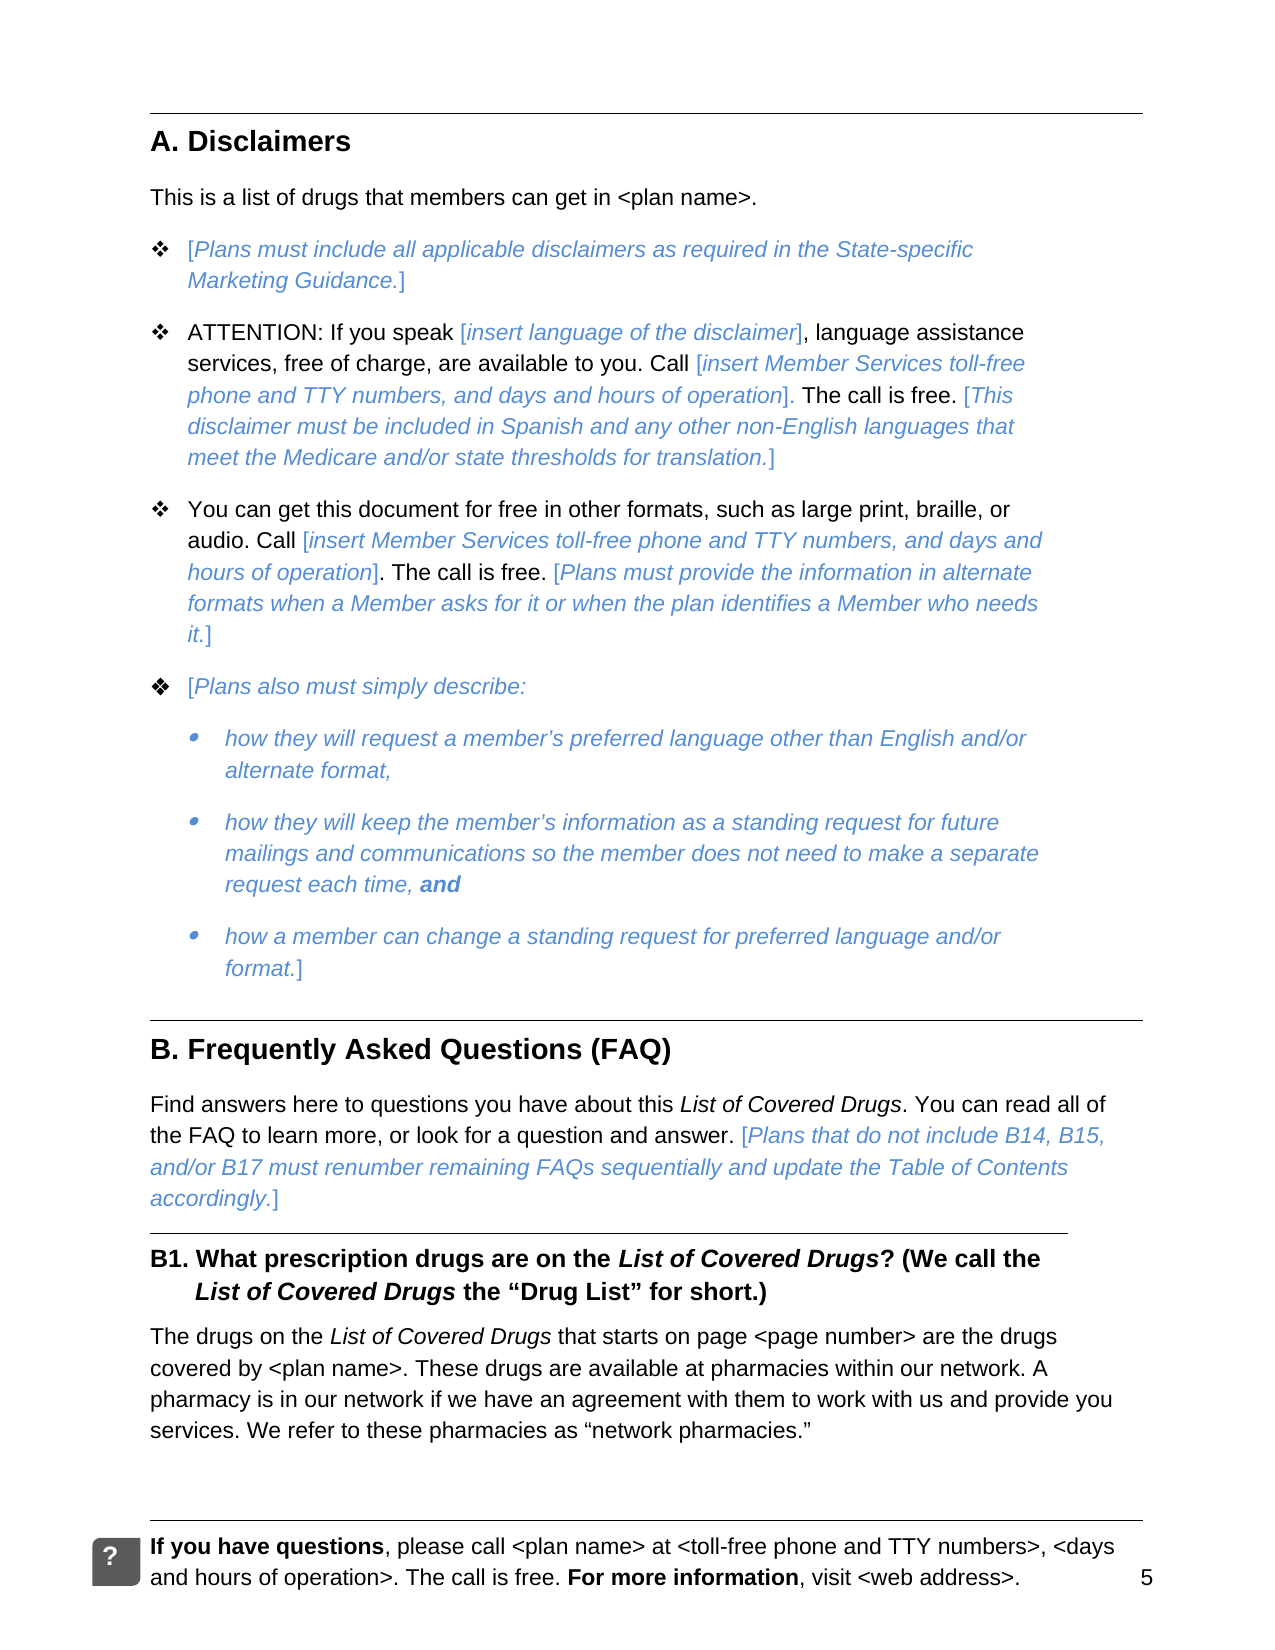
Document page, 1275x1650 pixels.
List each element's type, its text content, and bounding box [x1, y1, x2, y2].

list [Plans must include all applicable disclaimers as required in the State-specific Marketing Guidance.] [150, 232, 1068, 295]
subtitle B1. What prescription drugs are on the List of Covered Drugs? (We call the List of Covered Drugs the “Drug List” for short.) [150, 1234, 1068, 1307]
text Find answers here to questions you have about this List of Covered Drugs. You can read all of the FAQ to learn more, or look for a question and answer. [Plans that do not include B14, B15, and/or B17 must renumber remaining FAQs sequentially and update the Table of Contents accordingly.] [150, 1087, 1143, 1212]
list how a member can change a standing request for preferred language and/or format.] [187, 920, 1068, 982]
subtitle Frequently Asked Questions (FAQ) [150, 1021, 1143, 1067]
list how they will keep the member’s information as a standing request for future mailings and communications so the member does not need to make a separate request each time, and [187, 805, 1068, 899]
list ATTENTION: If you speak [insert language of the disclaimer], language assistance services, free of charge, are available to you. Call [insert Member Services toll-free phone and TTY numbers, and days and hours of operation]. The call is free. [This disclaimer must be included in Spanish and any other non-English languages that meet the Medicare and/or state thresholds for translation.] [150, 316, 1068, 472]
list You can get this document for free in other formats, such as large print, braille, or audio. Call [insert Member Services toll-free phone and TTY numbers, and days and hours of operation]. The call is free. [Plans must provide the information in alternate formats when a Member asks for it or when the plan identifies a Member who needs it.] [150, 493, 1068, 649]
text This is a list of drugs that members can get in <plan name>. [150, 180, 1143, 211]
list [Plans also must simply describe: [150, 670, 1068, 701]
list how they will request a member’s preferred language other than English and/or alternate format, [187, 722, 1068, 784]
text The drugs on the List of Covered Drugs that starts on page <page number> are the drugs covered by <plan name>. These drugs are available at pharmacies within our network. A pharmacy is in our network if we have an agreement with them to work with us and provide you services. We refer to these pharmacies as “network pharmacies.” [150, 1320, 1143, 1445]
subtitle Disclaimers [150, 114, 1143, 159]
